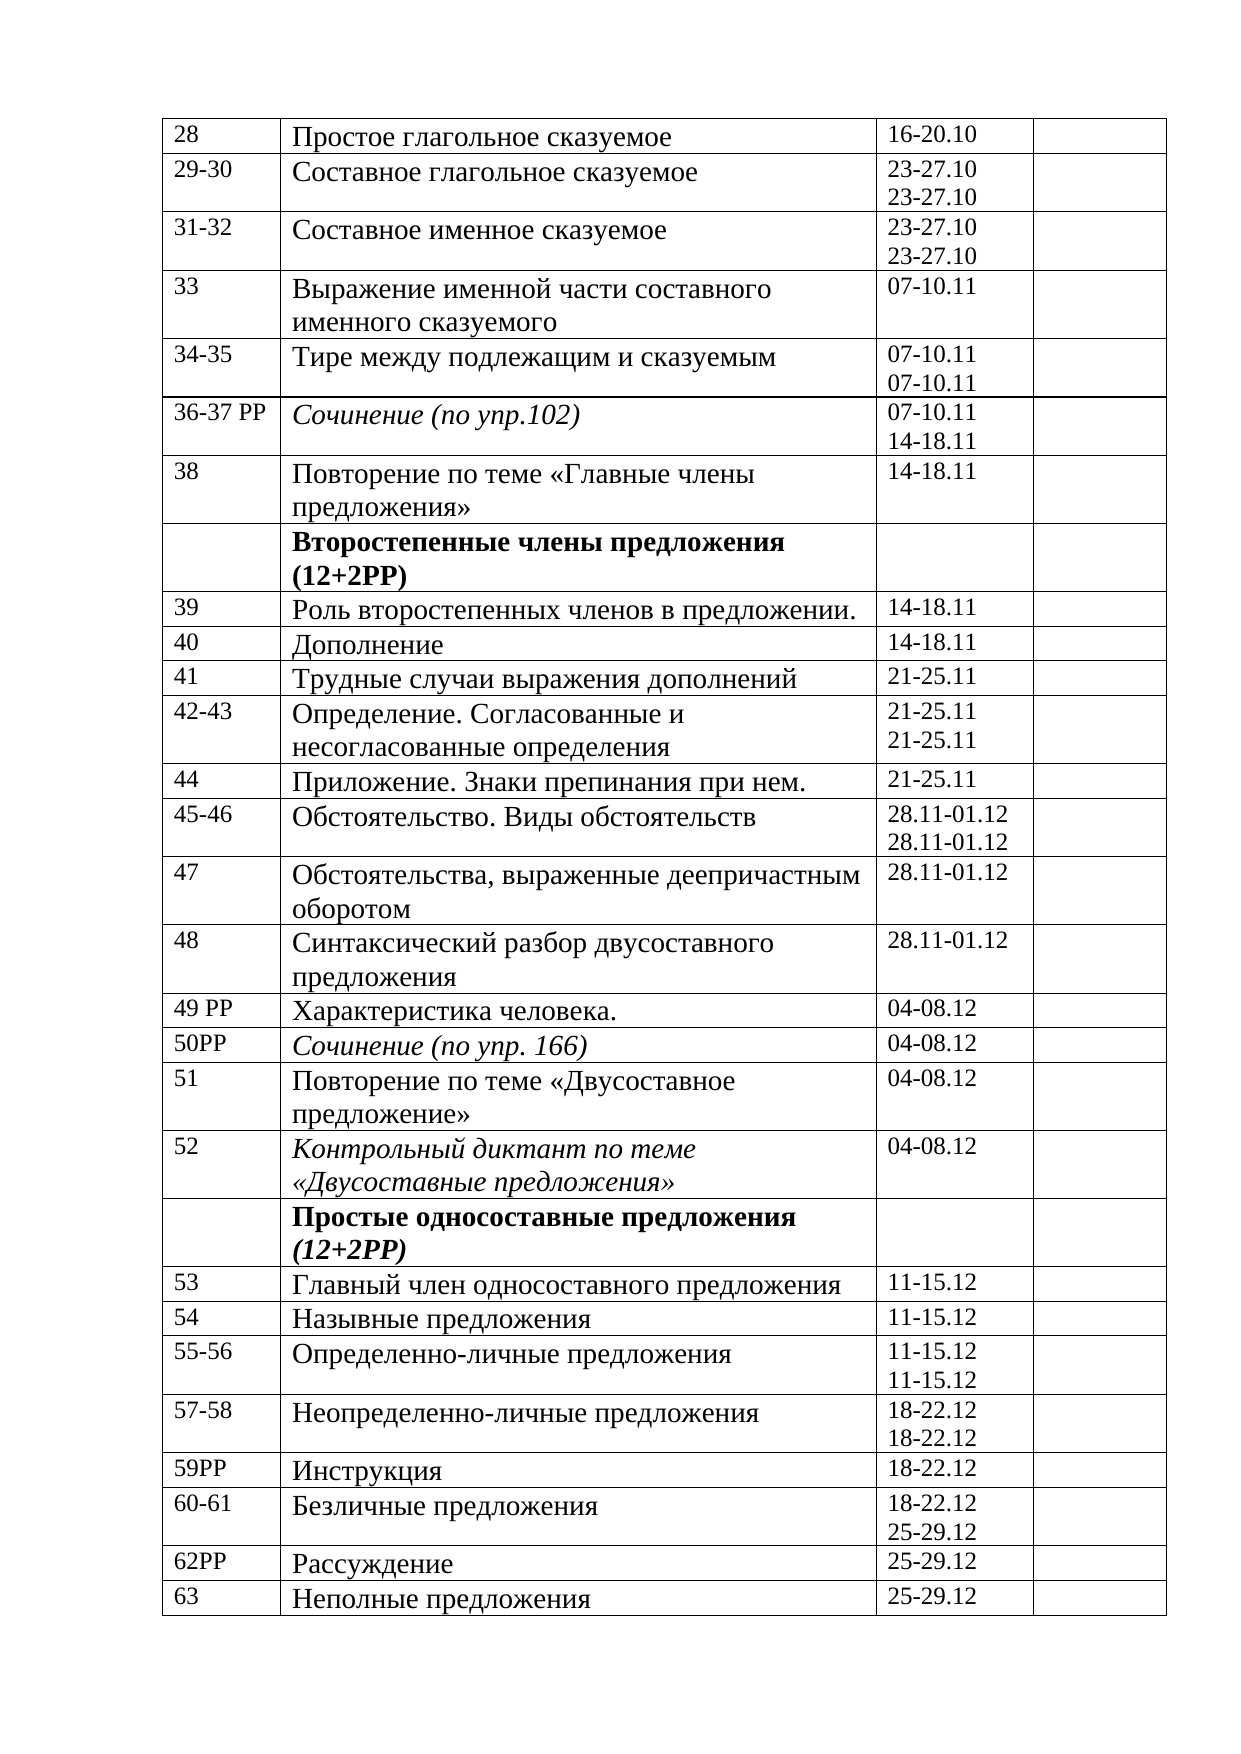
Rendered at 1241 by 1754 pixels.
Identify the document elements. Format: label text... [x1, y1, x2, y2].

table_cell 25-29.12 [877, 1546, 1033, 1580]
table_cell Тире между подлежащим и сказуемым [281, 339, 876, 396]
table_cell 31-32 [163, 212, 280, 270]
table_cell [1034, 154, 1166, 211]
table_cell 62РР [163, 1546, 280, 1580]
table_cell Определенно-личные предложения [281, 1336, 876, 1394]
table_cell 33 [163, 271, 280, 338]
table_cell 11-15.12 [877, 1302, 1033, 1335]
table_cell Безличные предложения [281, 1488, 876, 1545]
table_cell [1034, 524, 1166, 591]
table_cell [1034, 271, 1166, 338]
table_cell [1034, 339, 1166, 396]
table_cell [1034, 1581, 1166, 1614]
table_cell 04-08.12 [877, 1131, 1033, 1198]
table_cell [1034, 696, 1166, 763]
table_cell 53 [163, 1267, 280, 1301]
table_cell 40 [163, 627, 280, 660]
table_cell Приложение. Знаки препинания при нем. [281, 764, 876, 798]
table_cell 42-43 [163, 696, 280, 763]
table_cell Определение. Согласованные и несогласованные определения [281, 696, 876, 763]
table_cell [1034, 1546, 1166, 1580]
table_cell Составное глагольное сказуемое [281, 154, 876, 211]
table_cell 36-37 РР [163, 398, 280, 455]
table_cell 11-15.12 11-15.12 [877, 1336, 1033, 1394]
table_cell [1034, 925, 1166, 992]
table_cell Главный член односоставного предложения [281, 1267, 876, 1301]
table_cell 04-08.12 [877, 1063, 1033, 1130]
table_cell 57-58 [163, 1395, 280, 1452]
table_cell Сочинение (по упр.102) [281, 398, 876, 455]
table_cell [1034, 857, 1166, 924]
table_cell 50РР [163, 1028, 280, 1062]
table_cell 28.11-01.12 28.11-01.12 [877, 799, 1033, 856]
table_cell 39 [163, 592, 280, 626]
table_cell 44 [163, 764, 280, 798]
table_cell [1034, 1488, 1166, 1545]
table_cell 21-25.11 [877, 661, 1033, 695]
table_cell 48 [163, 925, 280, 992]
table_cell [1034, 1028, 1166, 1062]
table_cell [1034, 661, 1166, 695]
table_cell 59РР [163, 1453, 280, 1487]
table_cell Повторение по теме «Главные члены предложения» [281, 456, 876, 523]
table_cell Трудные случаи выражения дополнений [281, 661, 876, 695]
table_cell 55-56 [163, 1336, 280, 1394]
table_cell 47 [163, 857, 280, 924]
table_cell 23-27.10 23-27.10 [877, 212, 1033, 270]
table_cell [1034, 119, 1166, 153]
table_cell 49 РР [163, 994, 280, 1027]
table_cell [1034, 212, 1166, 270]
table_cell Дополнение [281, 627, 876, 660]
table_cell Контрольный диктант по теме «Двусоставные предложения» [281, 1131, 876, 1198]
table_cell 21-25.11 21-25.11 [877, 696, 1033, 763]
table_cell Обстоятельство. Виды обстоятельств [281, 799, 876, 856]
table_cell 16-20.10 [877, 119, 1033, 153]
table_cell [1034, 592, 1166, 626]
table_cell 52 [163, 1131, 280, 1198]
table_cell [1034, 764, 1166, 798]
table_cell [877, 1199, 1033, 1266]
table_cell 23-27.10 23-27.10 [877, 154, 1033, 211]
table_cell 07-10.11 14-18.11 [877, 398, 1033, 455]
table_cell [1034, 1453, 1166, 1487]
table_cell 28 [163, 119, 280, 153]
table_cell Неполные предложения [281, 1581, 876, 1614]
table_cell 18-22.12 25-29.12 [877, 1488, 1033, 1545]
table_cell 54 [163, 1302, 280, 1335]
table_cell 21-25.11 [877, 764, 1033, 798]
table_cell 51 [163, 1063, 280, 1130]
table_cell Простые односоставные предложения (12+2РР) [281, 1199, 876, 1266]
table_cell [1034, 456, 1166, 523]
table_cell 04-08.12 [877, 994, 1033, 1027]
table_cell 45-46 [163, 799, 280, 856]
table_cell Повторение по теме «Двусоставное предложение» [281, 1063, 876, 1130]
table_cell [1034, 1302, 1166, 1335]
table_cell 63 [163, 1581, 280, 1614]
table_cell 07-10.11 07-10.11 [877, 339, 1033, 396]
table_cell Назывные предложения [281, 1302, 876, 1335]
table_cell Сочинение (по упр. 166) [281, 1028, 876, 1062]
table_cell [1034, 1267, 1166, 1301]
table_cell 34-35 [163, 339, 280, 396]
table_cell 14-18.11 [877, 627, 1033, 660]
table_cell 14-18.11 [877, 456, 1033, 523]
table_cell [163, 524, 280, 591]
table_cell 29-30 [163, 154, 280, 211]
table_cell [1034, 1395, 1166, 1452]
table_cell Неопределенно-личные предложения [281, 1395, 876, 1452]
table_cell [1034, 1063, 1166, 1130]
table_cell [1034, 1336, 1166, 1394]
table_cell 28.11-01.12 [877, 857, 1033, 924]
table_cell [1034, 994, 1166, 1027]
table_cell Роль второстепенных членов в предложении. [281, 592, 876, 626]
table_cell 07-10.11 [877, 271, 1033, 338]
table_cell 18-22.12 [877, 1453, 1033, 1487]
table_cell [1034, 1199, 1166, 1266]
table_cell [1034, 799, 1166, 856]
table_cell [163, 1199, 280, 1266]
table_cell Инструкция [281, 1453, 876, 1487]
table_cell [1034, 627, 1166, 660]
table_cell 28.11-01.12 [877, 925, 1033, 992]
table_cell Синтаксический разбор двусоставного предложения [281, 925, 876, 992]
table_cell Обстоятельства, выраженные деепричастным оборотом [281, 857, 876, 924]
table_cell Рассуждение [281, 1546, 876, 1580]
table_cell 11-15.12 [877, 1267, 1033, 1301]
table_cell Второстепенные члены предложения (12+2РР) [281, 524, 876, 591]
table_cell [1034, 398, 1166, 455]
table_cell 04-08.12 [877, 1028, 1033, 1062]
table_cell 38 [163, 456, 280, 523]
table_cell 25-29.12 [877, 1581, 1033, 1614]
table_cell 18-22.12 18-22.12 [877, 1395, 1033, 1452]
table_cell Выражение именной части составного именного сказуемого [281, 271, 876, 338]
table_cell 14-18.11 [877, 592, 1033, 626]
table_cell 41 [163, 661, 280, 695]
table_cell Простое глагольное сказуемое [281, 119, 876, 153]
table_cell [877, 524, 1033, 591]
table_cell 60-61 [163, 1488, 280, 1545]
table_cell Составное именное сказуемое [281, 212, 876, 270]
table_cell Характеристика человека. [281, 994, 876, 1027]
table_cell [1034, 1131, 1166, 1198]
